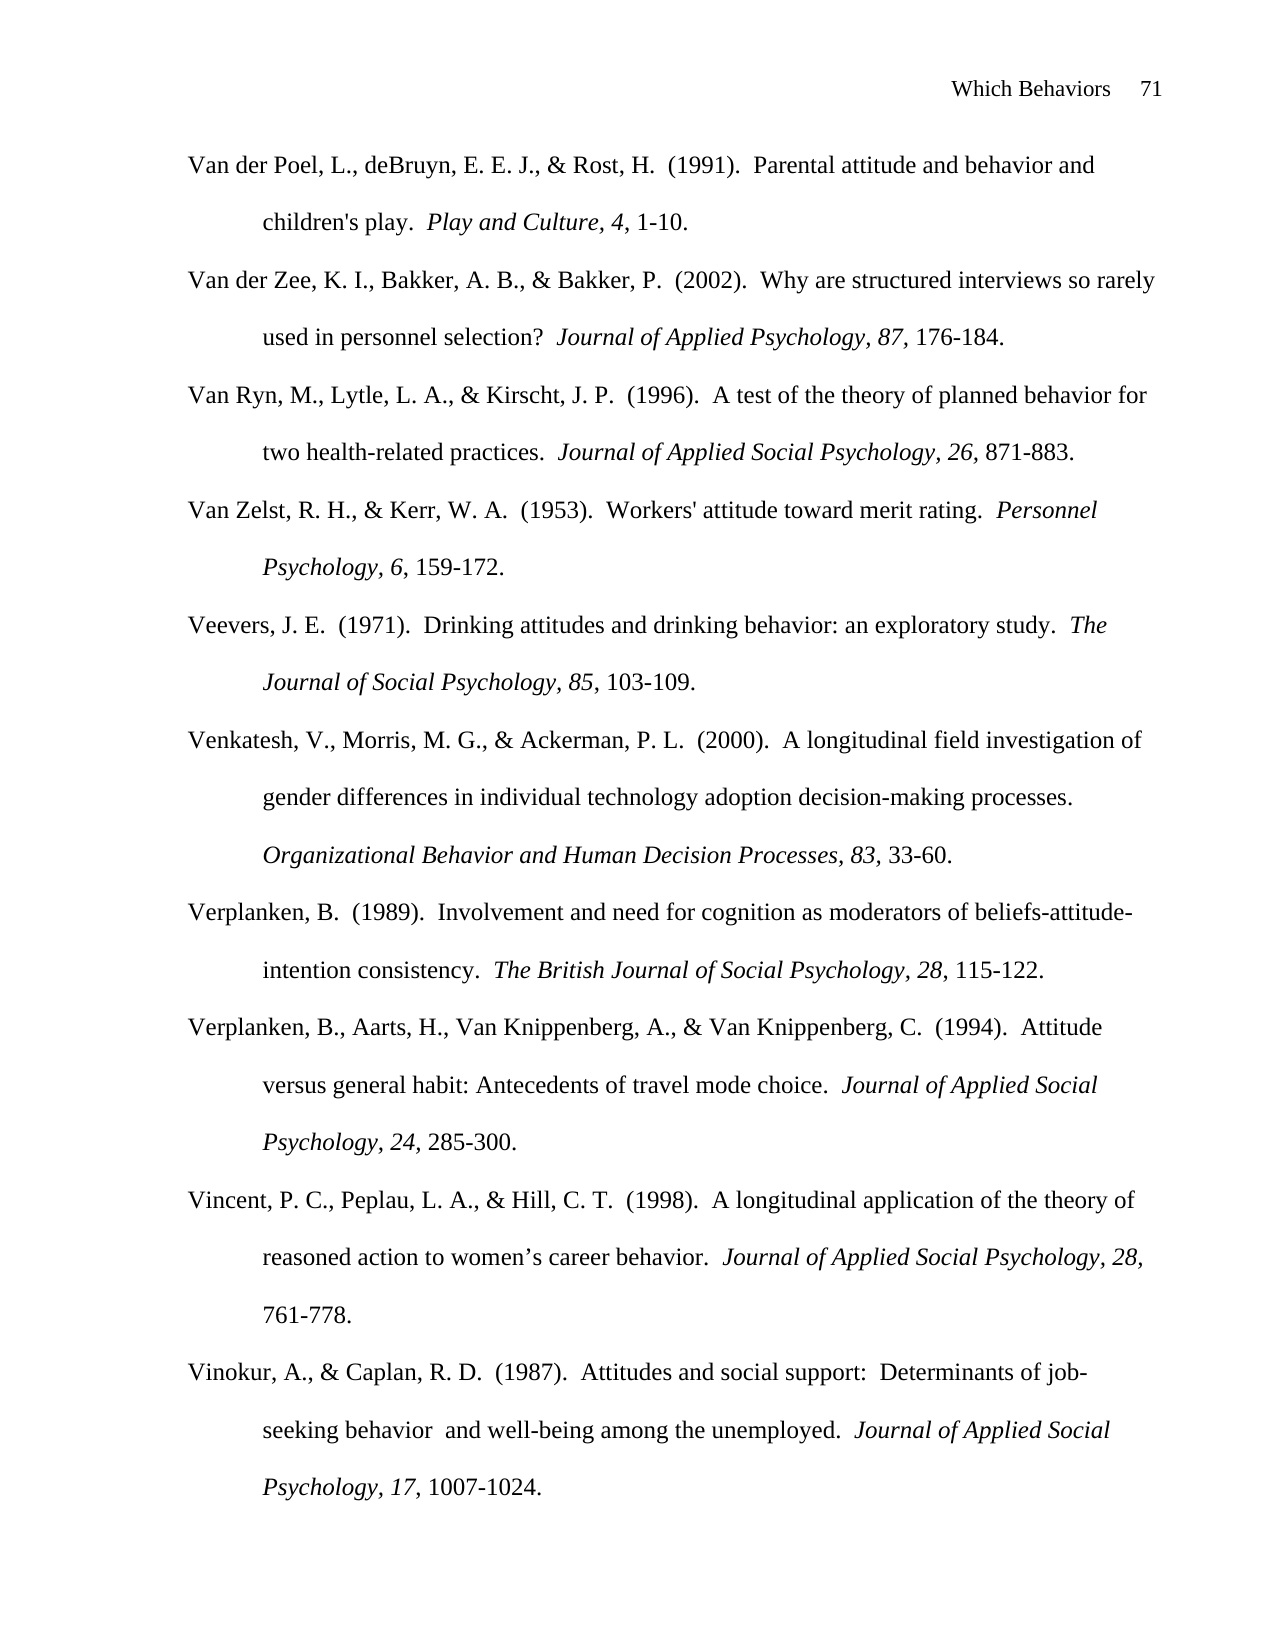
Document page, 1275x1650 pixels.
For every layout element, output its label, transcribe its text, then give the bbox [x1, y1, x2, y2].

subtitle Van Zelst, R. H., & Kerr, W. A. (1953). Workers' attitude toward merit rating. Personnel Psychology, 6, 159-172. [187, 495, 1162, 581]
subtitle Van Ryn, M., Lytle, L. A., & Kirscht, J. P. (1996). A test of the theory of planned behavior for two health-related practices. Journal of Applied Social Psychology, 26, 871-883. [187, 380, 1162, 466]
text Vincent, P. C., Peplau, L. A., & Hill, C. T. (1998). A longitudinal application of the theory of reasoned action to women’s career behavior. Journal of Applied Social Psychology, 28, 761-778. [187, 1185, 1162, 1329]
text Van der Poel, L., deBruyn, E. E. J., & Rost, H. (1991). Parental attitude and behavior and children's play. Play and Culture, 4, 1-10. [187, 150, 1162, 236]
subtitle Verplanken, B., Aarts, H., Van Knippenberg, A., & Van Knippenberg, C. (1994). Attitude versus general habit: Antecedents of travel mode choice. Journal of Applied Social Psychology, 24, 285-300. [187, 1012, 1162, 1156]
subtitle Verplanken, B. (1989). Involvement and need for cognition as moderators of beliefs-attitude-intention consistency. The British Journal of Social Psychology, 28, 115-122. [187, 897, 1162, 984]
subtitle Veevers, J. E. (1971). Drinking attitudes and drinking behavior: an exploratory study. The Journal of Social Psychology, 85, 103-109. [187, 610, 1162, 696]
subtitle Venkatesh, V., Morris, M. G., & Ackerman, P. L. (2000). A longitudinal field investigation of gender differences in individual technology adoption decision-making processes. Organizational Behavior and Human Decision Processes, 83, 33-60. [187, 725, 1162, 869]
text Vinokur, A., & Caplan, R. D. (1987). Attitudes and social support: Determinants of job-seeking behavior and well-being among the unemployed. Journal of Applied Social Psychology, 17, 1007-1024. [187, 1357, 1162, 1501]
subtitle Van der Zee, K. I., Bakker, A. B., & Bakker, P. (2002). Why are structured interviews so rarely used in personnel selection? Journal of Applied Psychology, 87, 176-184. [187, 265, 1162, 351]
